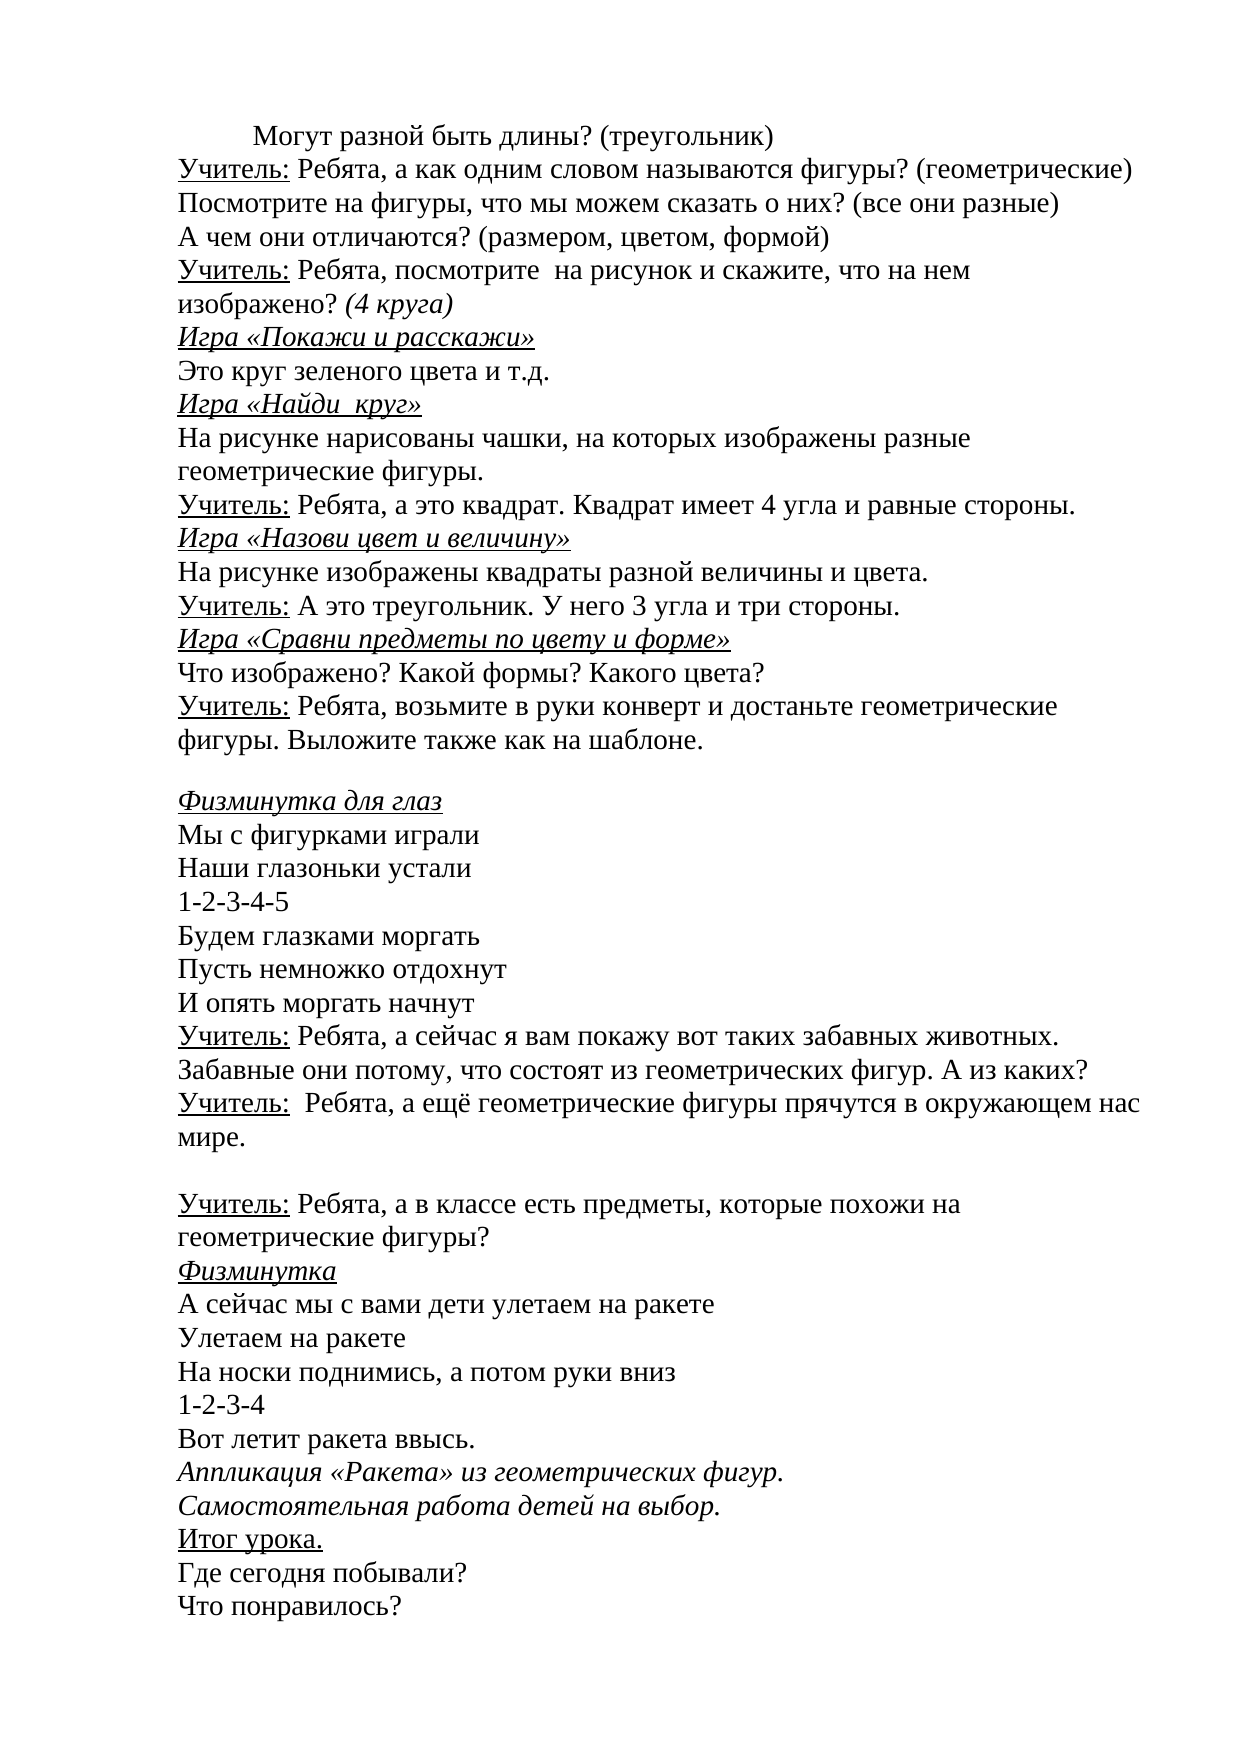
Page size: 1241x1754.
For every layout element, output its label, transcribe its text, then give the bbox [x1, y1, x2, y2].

text 1-2-3-4 [177, 1387, 1152, 1421]
text Самостоятельная работа детей на выбор. [177, 1488, 1152, 1521]
text Игра «Покажи и расскажи» [177, 319, 1152, 353]
text Учитель: Ребята, посмотрите на рисунок и скажите, что на нем изображено? (4 круга) [177, 252, 1152, 319]
text Учитель: Ребята, возьмите в руки конверт и достаньте геометрические фигуры. Выложите также как на шаблоне. [177, 688, 1152, 755]
text Физминутка для глаз [177, 783, 1152, 817]
text Учитель: Ребята, а это квадрат. Квадрат имеет 4 угла и равные стороны. [177, 487, 1152, 521]
text Это круг зеленого цвета и т.д. [177, 353, 1152, 386]
text Где сегодня побывали? [177, 1555, 1152, 1588]
text И опять моргать начнут [177, 985, 1152, 1018]
text Улетаем на ракете [177, 1320, 1152, 1354]
text Что изображено? Какой формы? Какого цвета? [177, 655, 1152, 688]
text Физминутка [177, 1253, 1152, 1287]
text Пусть немножко отдохнут [177, 951, 1152, 985]
text На рисунке изображены квадраты разной величины и цвета. [177, 554, 1152, 588]
text Мы с фигурками играли [177, 817, 1152, 851]
text Учитель: Ребята, а в классе есть предметы, которые похожи на геометрические фигуры? [177, 1186, 1152, 1253]
text Аппликация «Ракета» из геометрических фигур. [177, 1454, 1152, 1488]
text Вот летит ракета ввысь. [177, 1421, 1152, 1454]
text Будем глазками моргать [177, 918, 1152, 951]
text На рисунке нарисованы чашки, на которых изображены разные геометрические фигуры. [177, 420, 1152, 487]
text Итог урока. [177, 1521, 1152, 1555]
text Что понравилось? [177, 1588, 1152, 1622]
text Учитель: А это треугольник. У него 3 угла и три стороны. [177, 588, 1152, 621]
text А сейчас мы с вами дети улетаем на ракете [177, 1287, 1152, 1320]
text 1-2-3-4-5 [177, 884, 1152, 918]
text Могут разной быть длины? (треугольник) [252, 118, 1152, 152]
text Игра «Найди круг» [177, 386, 1152, 420]
text Игра «Сравни предметы по цвету и форме» [177, 621, 1152, 655]
text А чем они отличаются? (размером, цветом, формой) [177, 219, 1152, 252]
text Учитель: Ребята, а как одним словом называются фигуры? (геометрические) [177, 152, 1152, 185]
text На носки поднимись, а потом руки вниз [177, 1354, 1152, 1387]
text Учитель: Ребята, а ещё геометрические фигуры прячутся в окружающем нас мире. [177, 1085, 1152, 1152]
text Игра «Назови цвет и величину» [177, 521, 1152, 554]
text Наши глазоньки устали [177, 851, 1152, 884]
text Учитель: Ребята, а сейчас я вам покажу вот таких забавных животных. Забавные они потому, что состоят из геометрических фигур. А из каких? [177, 1018, 1152, 1085]
text Посмотрите на фигуры, что мы можем сказать о них? (все они разные) [177, 185, 1152, 219]
